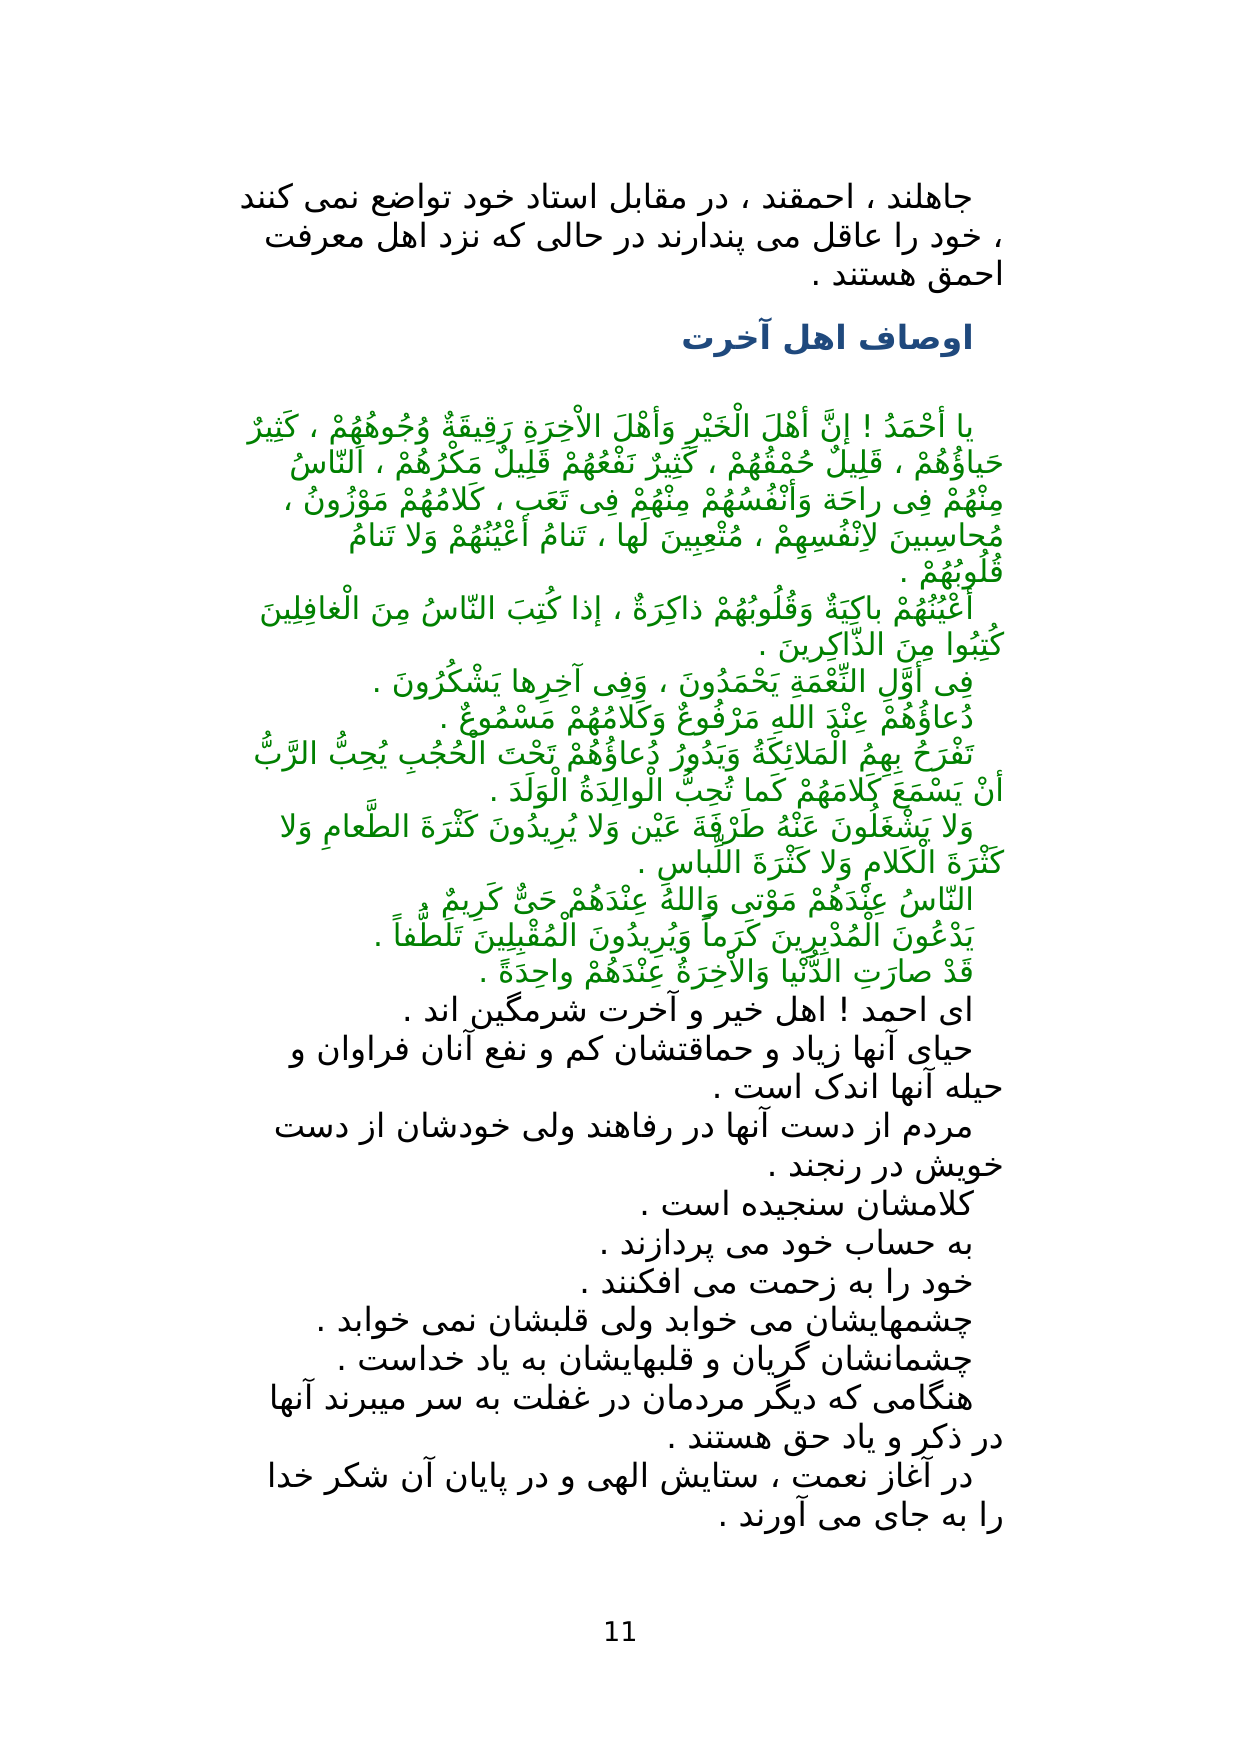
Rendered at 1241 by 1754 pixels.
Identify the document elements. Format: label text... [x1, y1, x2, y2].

text جاهلند ، احمقند ، در مقابل استاد خود تواضع نمی کنند ، خود را عاقل می پندارند در حالی که نزد اهل معرفت احمق هستند . [236, 177, 1004, 294]
text قَدْ صارَتِ الدُّنْیا وَالاْخِرَةُ عِنْدَهُمْ واحِدَةً . [236, 954, 1004, 990]
text أعْیُنُهُمْ باکِیَةٌ وَقُلُوبُهُمْ ذاکِرَةٌ ، إذا کُتِبَ النّاسُ مِنَ الْغافِلِینَ کُتِبُوا مِنَ الذّاکِرینَ . [236, 590, 1004, 663]
text چشمهایشان می خوابد ولی قلبشان نمی خوابد . [236, 1301, 1004, 1340]
text کلامشان سنجیده است . [236, 1184, 1004, 1223]
text دُعاؤُهُمْ عِنْدَ اللهِ مَرْفُوعٌ وَکَلامُهُمْ مَسْمُوعٌ . [236, 699, 1004, 736]
text تَفْرَحُ بِهِمُ الْمَلائِکَةُ وَیَدُورُ دُعاؤُهُمْ تَحْتَ الْحُجُبِ یُحِبُّ الرَّبُّ أنْ یَسْمَعَ کَلامَهُمْ کَما تُحِبُّ الْوالِدَةُ الْوَلَدَ . [236, 736, 1004, 808]
text مردم از دست آنها در رفاهند ولی خودشان از دست خویش در رنجند . [236, 1107, 1004, 1184]
text یا أحْمَدُ ! إنَّ أهْلَ الْخَیْرِ وَأهْلَ الاْخِرَةِ رَقِیقَةٌ وُجُوهُهُمْ ، کَثِیرٌ حَیاؤُهُمْ ، قَلِیلٌ حُمْقُهُمْ ، کَثِیرٌ نَفْعُهُمْ قَلِیلٌ مَکْرُهُمْ ، اَلنّاسُ مِنْهُمْ فِی راحَة وَأنْفُسُهُمْ مِنْهُمْ فِی تَعَب ، کَلامُهُمْ مَوْزُونُ ، مُحاسِبینَ لاِنْفُسِهِمْ ، مُتْعِبِینَ لَها ، تَنامُ أعْیُنُهُمْ وَلا تَنامُ قُلُوبُهُمْ . [236, 408, 1004, 590]
text در آغاز نعمت ، ستایش الهی و در پایان آن شکر خدا را به جای می آورند . [236, 1456, 1004, 1534]
text وَلا یَشْغَلُونَ عَنْهُ طَرْفَةَ عَیْن وَلا یُرِیدُونَ کَثْرَةَ الطَّعامِ وَلا کَثْرَةَ الْکَلامِ وَلا کَثْرَةَ اللِّباسِ . [236, 808, 1004, 881]
text النّاسُ عِنْدَهُمْ مَوْتی وَاللهُ عِنْدَهُمْ حَیٌّ کَرِیمٌ . [236, 881, 1004, 917]
text چشمانشان گریان و قلبهایشان به یاد خداست . [236, 1340, 1004, 1379]
text خود را به زحمت می افکنند . [236, 1262, 1004, 1301]
text فِی أوَّلِ النِّعْمَةِ یَحْمَدُونَ ، وَفِی آخِرِها یَشْکُرُونَ . [236, 663, 1004, 699]
text حیای آنها زیاد و حماقتشان کم و نفع آنان فراوان و حیله آنها اندک است . [236, 1029, 1004, 1107]
text یَدْعُونَ الْمُدْبِرِینَ کَرَماً وَیُرِیدُونَ الْمُقْبِلِینَ تَلَطُّفاً . [236, 917, 1004, 954]
text به حساب خود می پردازند . [236, 1223, 1004, 1262]
text هنگامی که دیگر مردمان در غفلت به سر میبرند آنها در ذکر و یاد حق هستند . [236, 1379, 1004, 1456]
text ای احمد ! اهل خیر و آخرت شرمگین اند . [236, 990, 1004, 1029]
subtitle اوصاف اهل آخرت [236, 319, 1004, 358]
